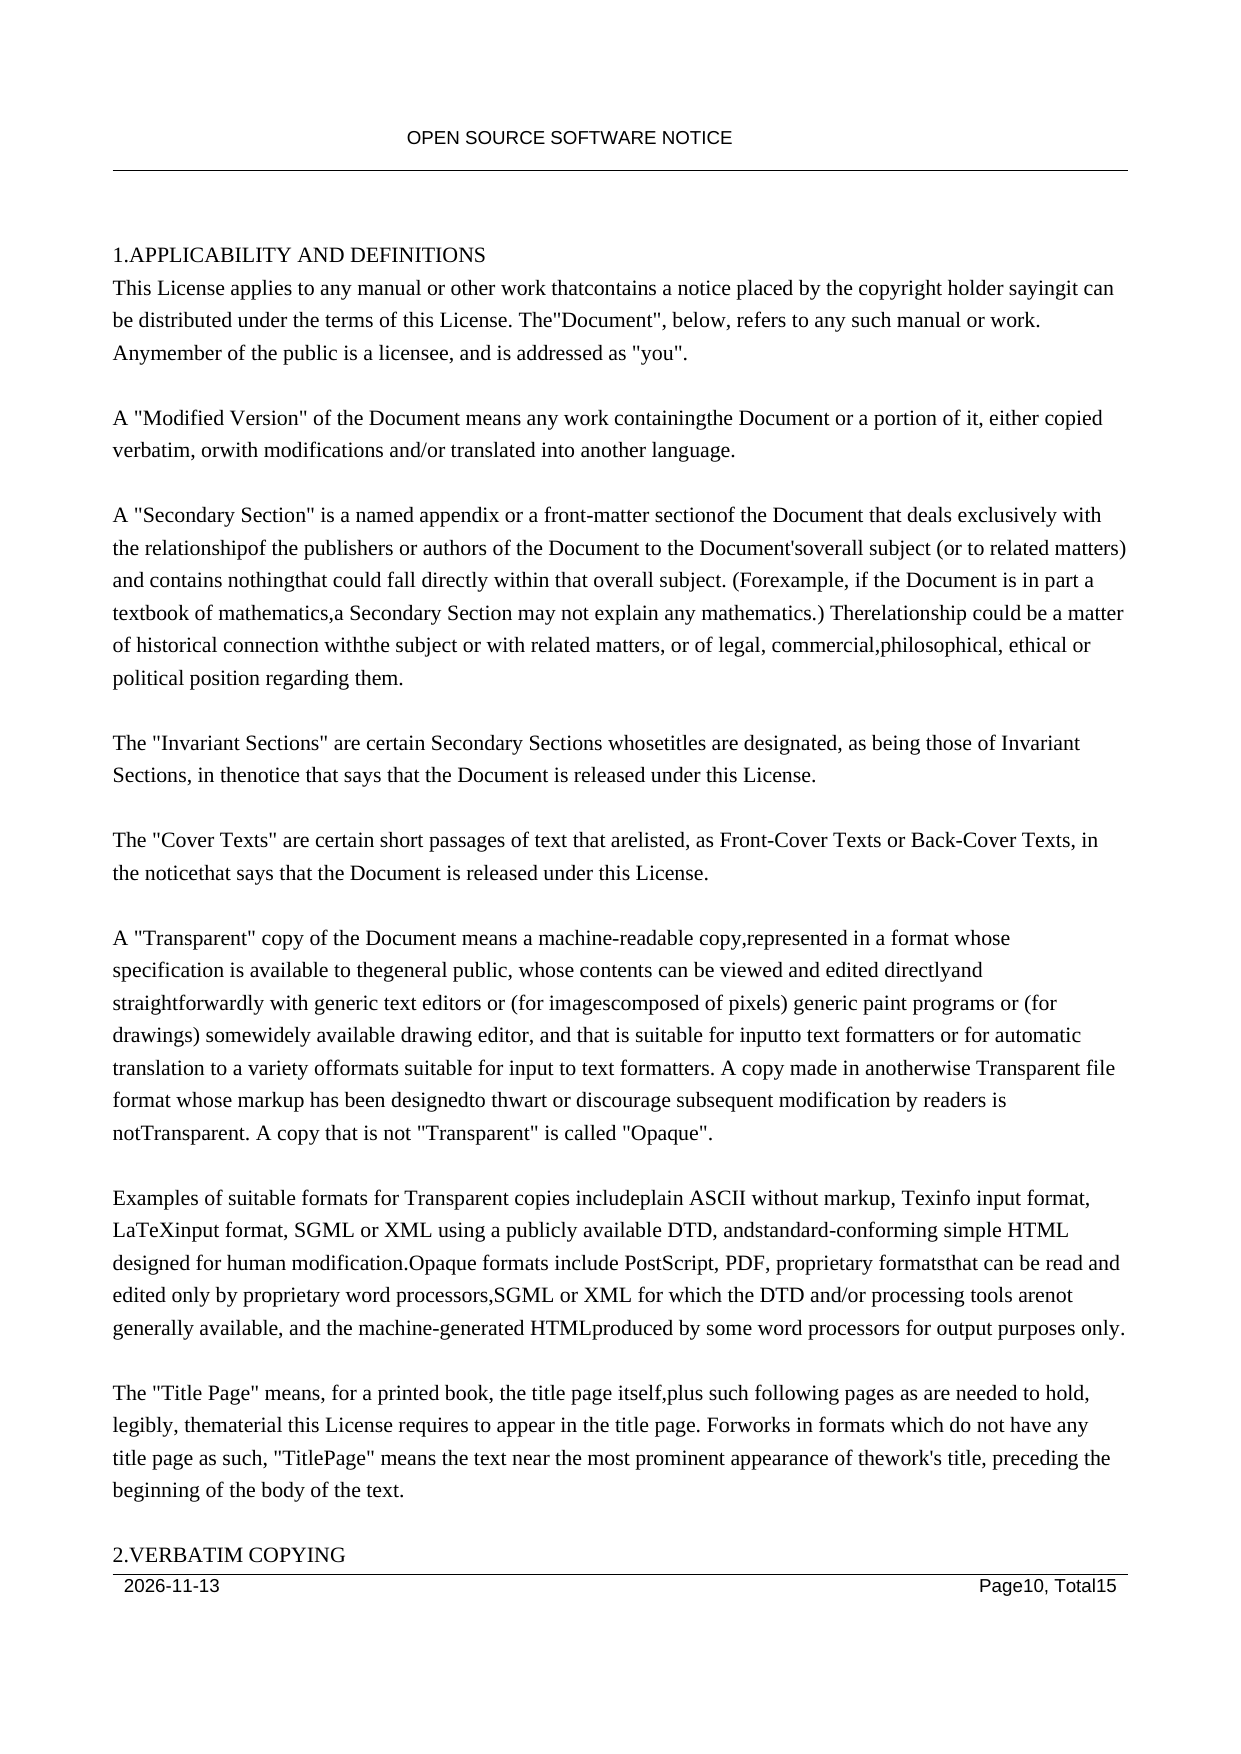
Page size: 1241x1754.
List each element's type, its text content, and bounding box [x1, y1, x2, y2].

text A "Secondary Section" is a named appendix or a front-matter sectionof the Document that deals exclusively with the relationshipof the publishers or authors of the Document to the Document'soverall subject (or to related matters) and contains nothingthat could fall directly within that overall subject. (Forexample, if the Document is in part a textbook of mathematics,a Secondary Section may not explain any mathematics.) Therelationship could be a matter of historical connection withthe subject or with related matters, or of legal, commercial,philosophical, ethical or political position regarding them. [112, 499, 1128, 694]
text The "Invariant Sections" are certain Secondary Sections whosetitles are designated, as being those of Invariant Sections, in thenotice that says that the Document is released under this License. [112, 726, 1128, 791]
text A "Modified Version" of the Document means any work containingthe Document or a portion of it, either copied verbatim, orwith modifications and/or translated into another language. [112, 401, 1128, 466]
text 1.APPLICABILITY AND DEFINITIONS [112, 239, 1128, 271]
text Examples of suitable formats for Transparent copies includeplain ASCII without markup, Texinfo input format, LaTeXinput format, SGML or XML using a publicly available DTD, andstandard-conforming simple HTML designed for human modification.Opaque formats include PostScript, PDF, proprietary formatsthat can be read and edited only by proprietary word processors,SGML or XML for which the DTD and/or processing tools arenot generally available, and the machine-generated HTMLproduced by some word processors for output purposes only. [112, 1181, 1128, 1344]
text 2.VERBATIM COPYING [112, 1539, 1128, 1571]
text A "Transparent" copy of the Document means a machine-readable copy,represented in a format whose specification is available to thegeneral public, whose contents can be viewed and edited directlyand straightforwardly with generic text editors or (for imagescomposed of pixels) generic paint programs or (for drawings) somewidely available drawing editor, and that is suitable for inputto text formatters or for automatic translation to a variety offormats suitable for input to text formatters. A copy made in anotherwise Transparent file format whose markup has been designedto thwart or discourage subsequent modification by readers is notTransparent. A copy that is not "Transparent" is called "Opaque". [112, 921, 1128, 1149]
text This License applies to any manual or other work thatcontains a notice placed by the copyright holder sayingit can be distributed under the terms of this License. The"Document", below, refers to any such manual or work. Anymember of the public is a licensee, and is addressed as "you". [112, 271, 1128, 369]
text The "Cover Texts" are certain short passages of text that arelisted, as Front-Cover Texts or Back-Cover Texts, in the noticethat says that the Document is released under this License. [112, 824, 1128, 889]
text The "Title Page" means, for a printed book, the title page itself,plus such following pages as are needed to hold, legibly, thematerial this License requires to appear in the title page. Forworks in formats which do not have any title page as such, "TitlePage" means the text near the most prominent appearance of thework's title, preceding the beginning of the body of the text. [112, 1376, 1128, 1506]
